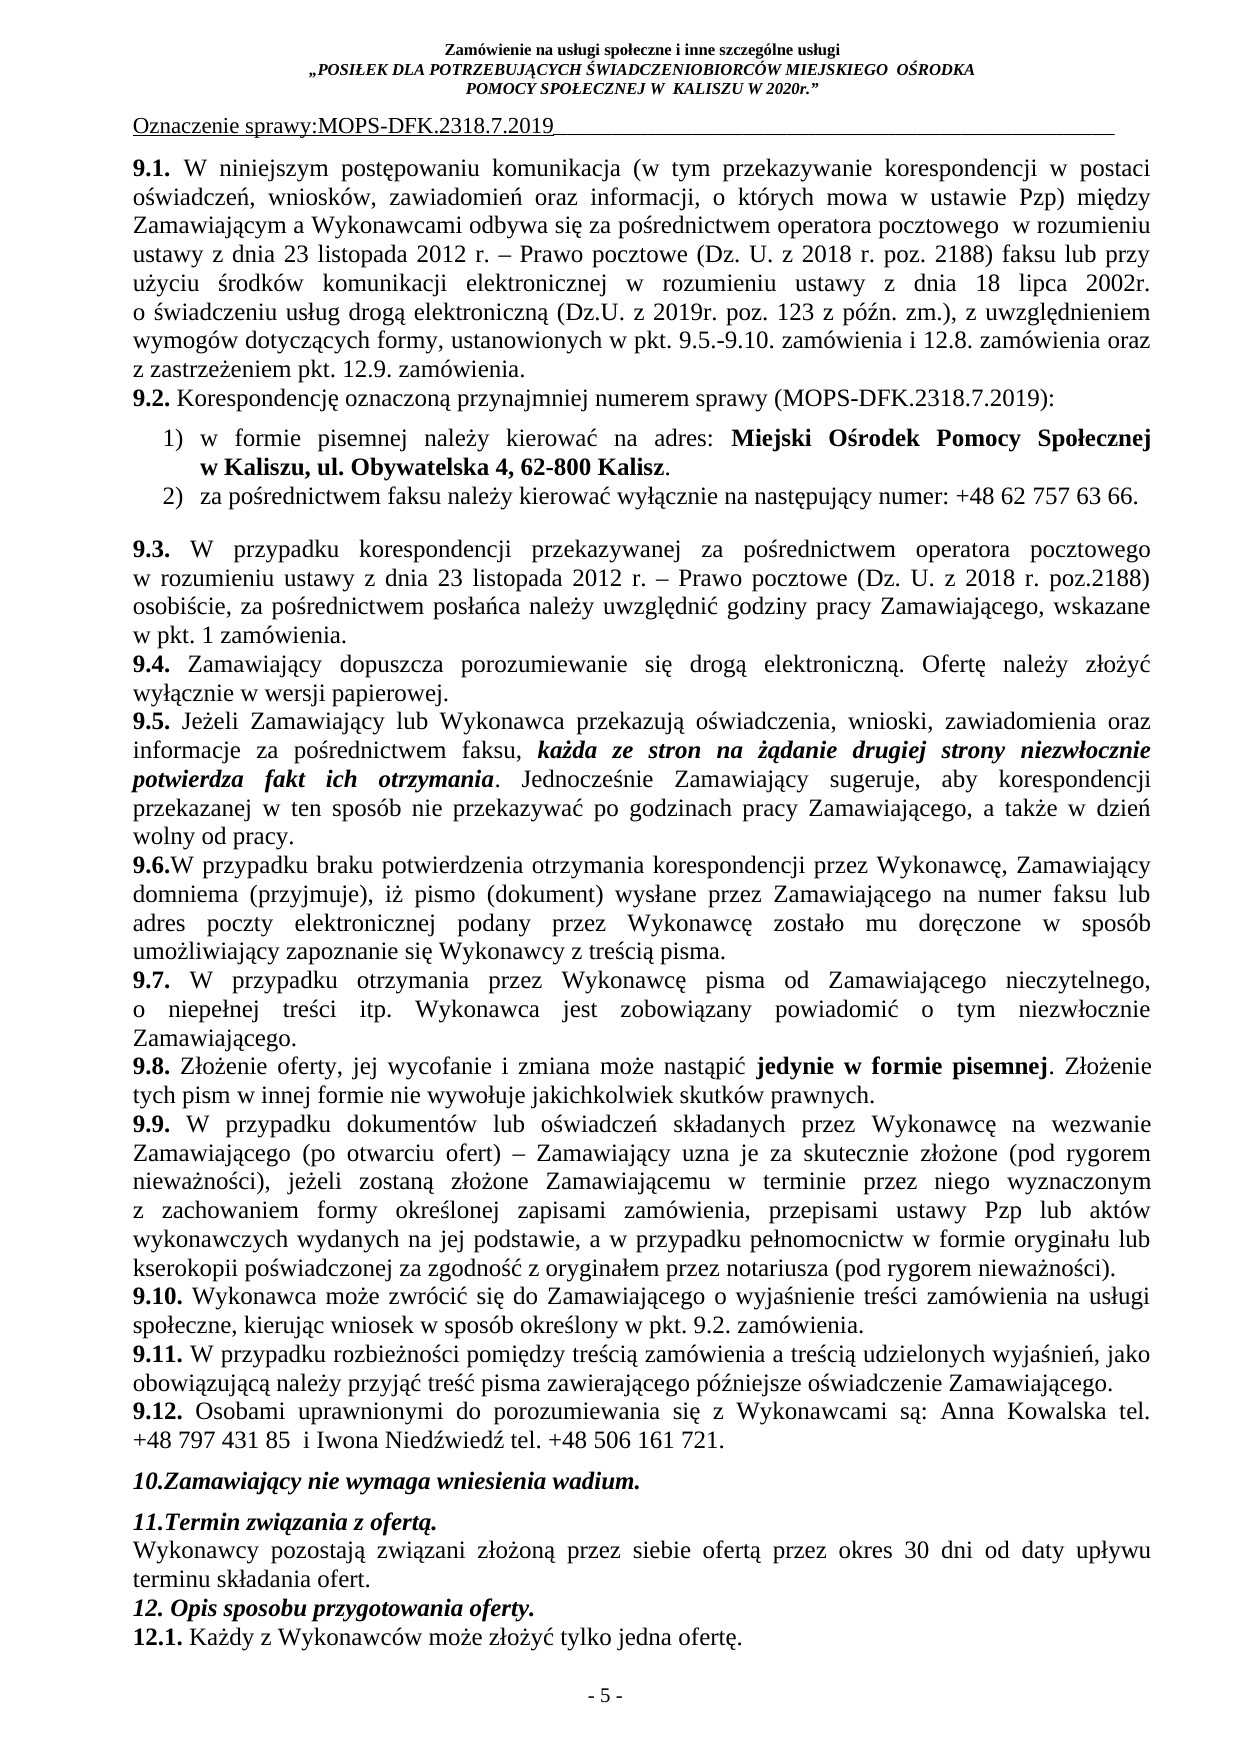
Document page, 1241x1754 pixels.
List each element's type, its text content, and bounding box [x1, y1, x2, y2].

list w formie pisemnej należy kierować na adres: Miejski Ośrodek Pomocy Społecznej w Kaliszu, ul. Obywatelska 4, 62-800 Kalisz. [162, 423, 1152, 481]
text 9.10. Wykonawca może zwrócić się do Zamawiającego o wyjaśnienie treści zamówienia na usługi społeczne, kierując wniosek w sposób określony w pkt. 9.2. zamówienia. [133, 1281, 1152, 1339]
text Wykonawcy pozostają związani złożoną przez siebie ofertą przez okres 30 dni od daty upływu terminu składania ofert. [133, 1535, 1152, 1593]
text 9.7. W przypadku otrzymania przez Wykonawcę pisma od Zamawiającego nieczytelnego, o niepełnej treści itp. Wykonawca jest zobowiązany powiadomić o tym niezwłocznie Zamawiającego. [133, 965, 1152, 1051]
text 12.1. Każdy z Wykonawców może złożyć tylko jedna ofertę. [133, 1622, 1152, 1650]
text 9.8. Złożenie oferty, jej wycofanie i zmiana może nastąpić jedynie w formie pisemnej. Złożenie tych pism w innej formie nie wywołuje jakichkolwiek skutków prawnych. [133, 1051, 1152, 1109]
text 9.12. Osobami uprawnionymi do porozumiewania się z Wykonawcami są: Anna Kowalska tel. +48 797 431 85 i Iwona Niedźwiedź tel. +48 506 161 721. [133, 1396, 1152, 1454]
text 9.1. W niniejszym postępowaniu komunikacja (w tym przekazywanie korespondencji w postaci oświadczeń, wniosków, zawiadomień oraz informacji, o których mowa w ustawie Pzp) między Zamawiającym a Wykonawcami odbywa się za pośrednictwem operatora pocztowego w rozumieniu ustawy z dnia 23 listopada 2012 r. – Prawo pocztowe (Dz. U. z 2018 r. poz. 2188) faksu lub przy użyciu środków komunikacji elektronicznej w rozumieniu ustawy z dnia 18 lipca 2002r. o świadczeniu usług drogą elektroniczną (Dz.U. z 2019r. poz. 123 z późn. zm.), z uwzględnieniem wymogów dotyczących formy, ustanowionych w pkt. 9.5.-9.10. zamówienia i 12.8. zamówienia oraz z zastrzeżeniem pkt. 12.9. zamówienia. [133, 153, 1152, 383]
text 9.3. W przypadku korespondencji przekazywanej za pośrednictwem operatora pocztowego w rozumieniu ustawy z dnia 23 listopada 2012 r. – Prawo pocztowe (Dz. U. z 2018 r. poz.2188) osobiście, za pośrednictwem posłańca należy uwzględnić godziny pracy Zamawiającego, wskazane w pkt. 1 zamówienia. [133, 534, 1152, 649]
text 9.2. Korespondencję oznaczoną przynajmniej numerem sprawy (MOPS-DFK.2318.7.2019): [133, 383, 1152, 412]
text 9.4. Zamawiający dopuszcza porozumiewanie się drogą elektroniczną. Ofertę należy złożyć wyłącznie w wersji papierowej. [133, 649, 1152, 706]
text 11.Termin związania z ofertą. [133, 1507, 1152, 1535]
text 9.6.W przypadku braku potwierdzenia otrzymania korespondencji przez Wykonawcę, Zamawiający domniema (przyjmuje), iż pismo (dokument) wysłane przez Zamawiającego na numer faksu lub adres poczty elektronicznej podany przez Wykonawcę zostało mu doręczone w sposób umożliwiający zapoznanie się Wykonawcy z treścią pisma. [133, 850, 1152, 965]
text 9.9. W przypadku dokumentów lub oświadczeń składanych przez Wykonawcę na wezwanie Zamawiającego (po otwarciu ofert) – Zamawiający uzna je za skutecznie złożone (pod rygorem nieważności), jeżeli zostaną złożone Zamawiającemu w terminie przez niego wyznaczonym z zachowaniem formy określonej zapisami zamówienia, przepisami ustawy Pzp lub aktów wykonawczych wydanych na jej podstawie, a w przypadku pełnomocnictw w formie oryginału lub kserokopii poświadczonej za zgodność z oryginałem przez notariusza (pod rygorem nieważności). [133, 1109, 1152, 1281]
text 9.5. Jeżeli Zamawiający lub Wykonawca przekazują oświadczenia, wnioski, zawiadomienia oraz informacje za pośrednictwem faksu, każda ze stron na żądanie drugiej strony niezwłocznie potwierdza fakt ich otrzymania. Jednocześnie Zamawiający sugeruje, aby korespondencji przekazanej w ten sposób nie przekazywać po godzinach pracy Zamawiającego, a także w dzień wolny od pracy. [133, 706, 1152, 850]
text 10.Zamawiający nie wymaga wniesienia wadium. [133, 1466, 1152, 1494]
list za pośrednictwem faksu należy kierować wyłącznie na następujący numer: +48 62 757 63 66. [162, 481, 1152, 510]
text 12. Opis sposobu przygotowania oferty. [133, 1593, 1152, 1622]
text 9.11. W przypadku rozbieżności pomiędzy treścią zamówienia a treścią udzielonych wyjaśnień, jako obowiązującą należy przyjąć treść pisma zawierającego późniejsze oświadczenie Zamawiającego. [133, 1339, 1152, 1396]
